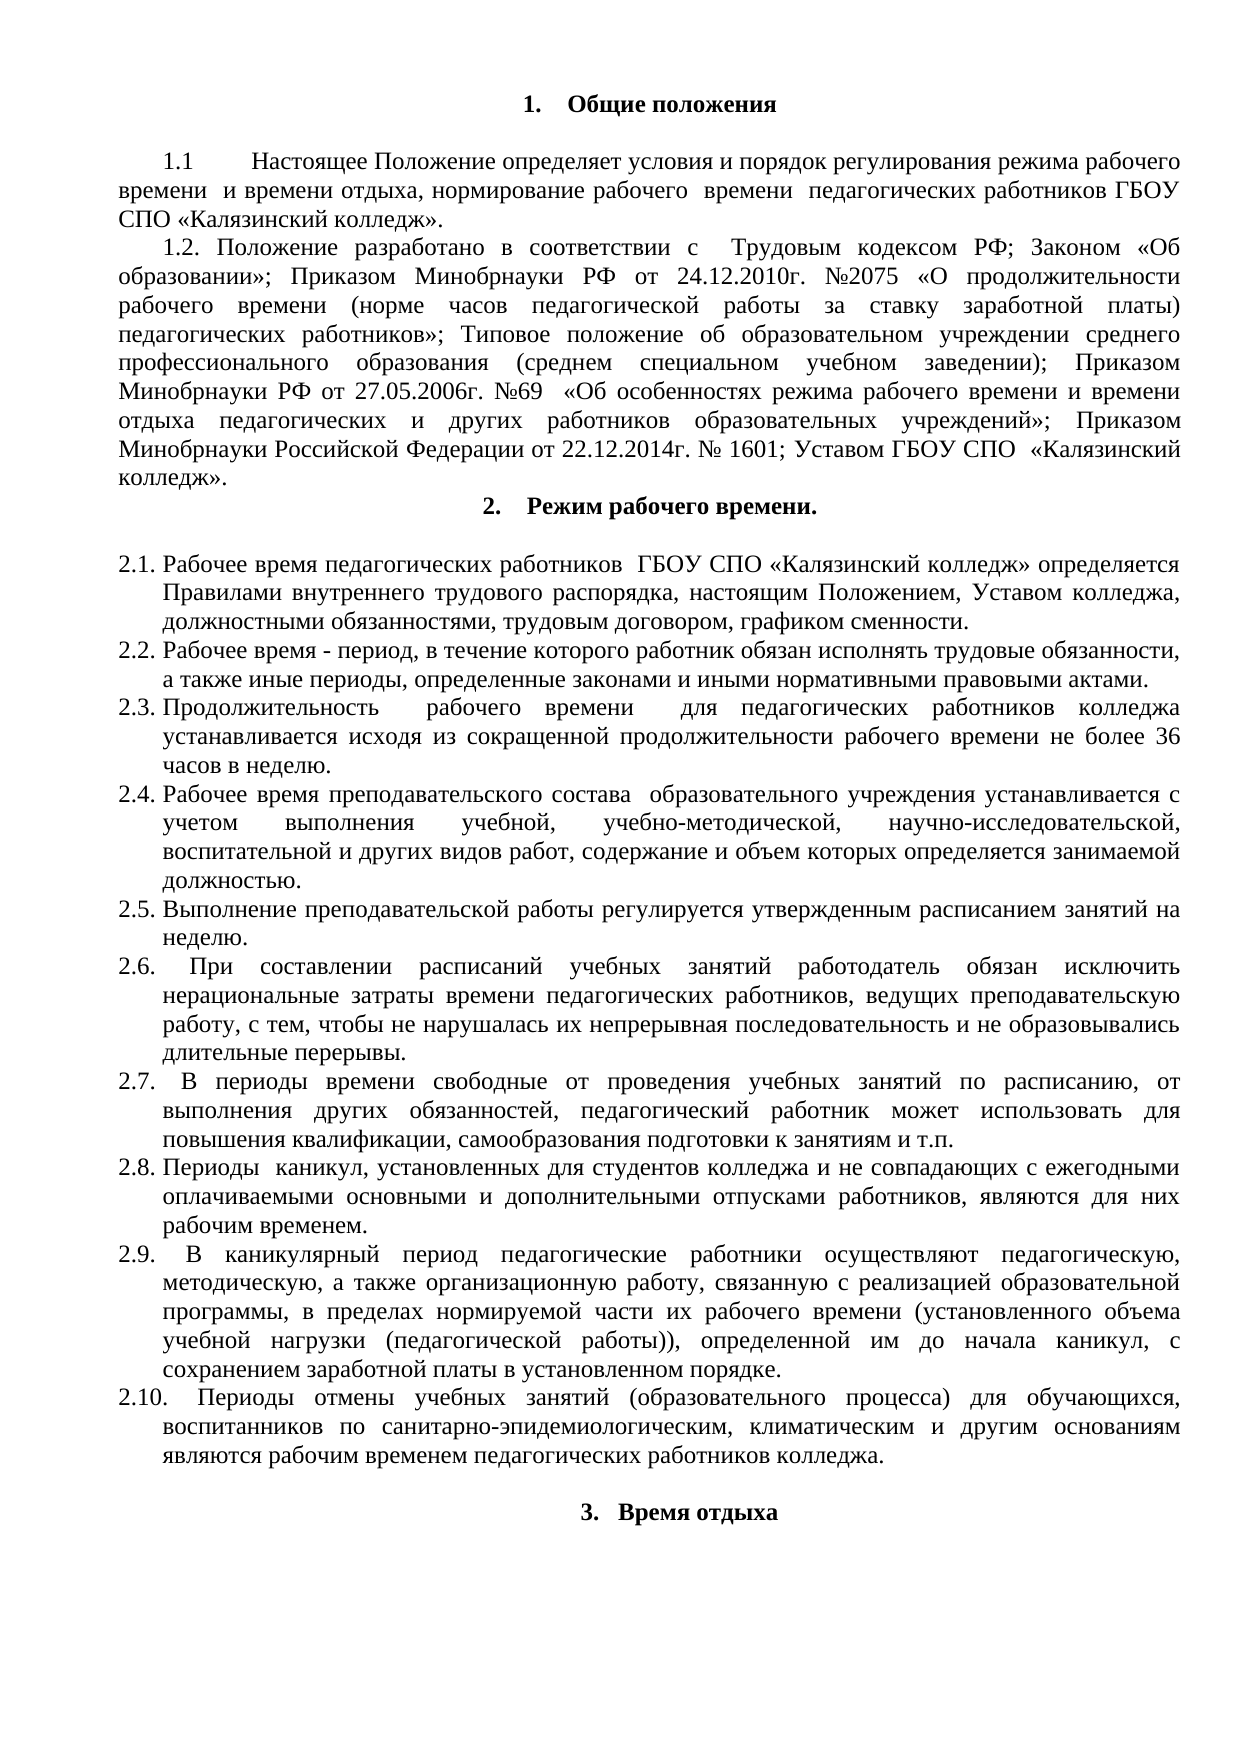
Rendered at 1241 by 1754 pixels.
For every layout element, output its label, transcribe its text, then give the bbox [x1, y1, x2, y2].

list Периоды отмены учебных занятий (образовательного процесса) для обучающихся, воспитанников по санитарно-эпидемиологическим, климатическим и другим основаниям являются рабочим временем педагогических работников колледжа. [118, 1382, 1181, 1469]
list В каникулярный период педагогические работники осуществляют педагогическую, методическую, а также организационную работу, связанную с реализацией образовательной программы, в пределах нормируемой части их рабочего времени (установленного объема учебной нагрузки (педагогической работы)), определенной им до начала каникул, с сохранением заработной платы в установленном порядке. [118, 1239, 1181, 1382]
list Рабочее время преподавательского состава образовательного учреждения устанавливается с учетом выполнения учебной, учебно-методической, научно-исследовательской, воспитательной и других видов работ, содержание и объем которых определяется занимаемой должностью. [118, 779, 1181, 894]
text 1.2. Положение разработано в соответствии с Трудовым кодексом РФ; Законом «Об образовании»; Приказом Минобрнауки РФ от 24.12.2010г. №2075 «О продолжительности рабочего времени (норме часов педагогической работы за ставку заработной платы) педагогических работников»; Типовое положение об образовательном учреждении среднего профессионального образования (среднем специальном учебном заведении); Приказом Минобрнауки РФ от 27.05.2006г. №69 «Об особенностях режима рабочего времени и времени отдыха педагогических и других работников образовательных учреждений»; Приказом Минобрнауки Российской Федерации от 22.12.2014г. № 1601; Уставом ГБОУ СПО «Калязинский колледж». [118, 232, 1181, 491]
list При составлении расписаний учебных занятий работодатель обязан исключить нерациональные затраты времени педагогических работников, ведущих преподавательскую работу, с тем, чтобы не нарушалась их непрерывная последовательность и не образовывались длительные перерывы. [118, 951, 1181, 1066]
list Периоды каникул, установленных для студентов колледжа и не совпадающих с ежегодными оплачиваемыми основными и дополнительными отпусками работников, являются для них рабочим временем. [118, 1152, 1181, 1239]
list Настоящее Положение определяет условия и порядок регулирования режима рабочего времени и времени отдыха, нормирование рабочего времени педагогических работников ГБОУ СПО «Калязинский колледж». [118, 146, 1181, 232]
list Время отдыха [177, 1497, 1181, 1526]
list Рабочее время педагогических работников ГБОУ СПО «Калязинский колледж» определяется Правилами внутреннего трудового распорядка, настоящим Положением, Уставом колледжа, должностными обязанностями, трудовым договором, графиком сменности. [118, 549, 1181, 635]
list Рабочее время - период, в течение которого работник обязан исполнять трудовые обязанности, а также иные периоды, определенные законами и иными нормативными правовыми актами. [118, 635, 1181, 692]
list Режим рабочего времени. [118, 491, 1181, 520]
list В периоды времени свободные от проведения учебных занятий по расписанию, от выполнения других обязанностей, педагогический работник может использовать для повышения квалификации, самообразования подготовки к занятиям и т.п. [118, 1066, 1181, 1152]
list Продолжительность рабочего времени для педагогических работников колледжа устанавливается исходя из сокращенной продолжительности рабочего времени не более 36 часов в неделю. [118, 692, 1181, 779]
list Общие положения [118, 89, 1181, 117]
list Выполнение преподавательской работы регулируется утвержденным расписанием занятий на неделю. [118, 894, 1181, 951]
